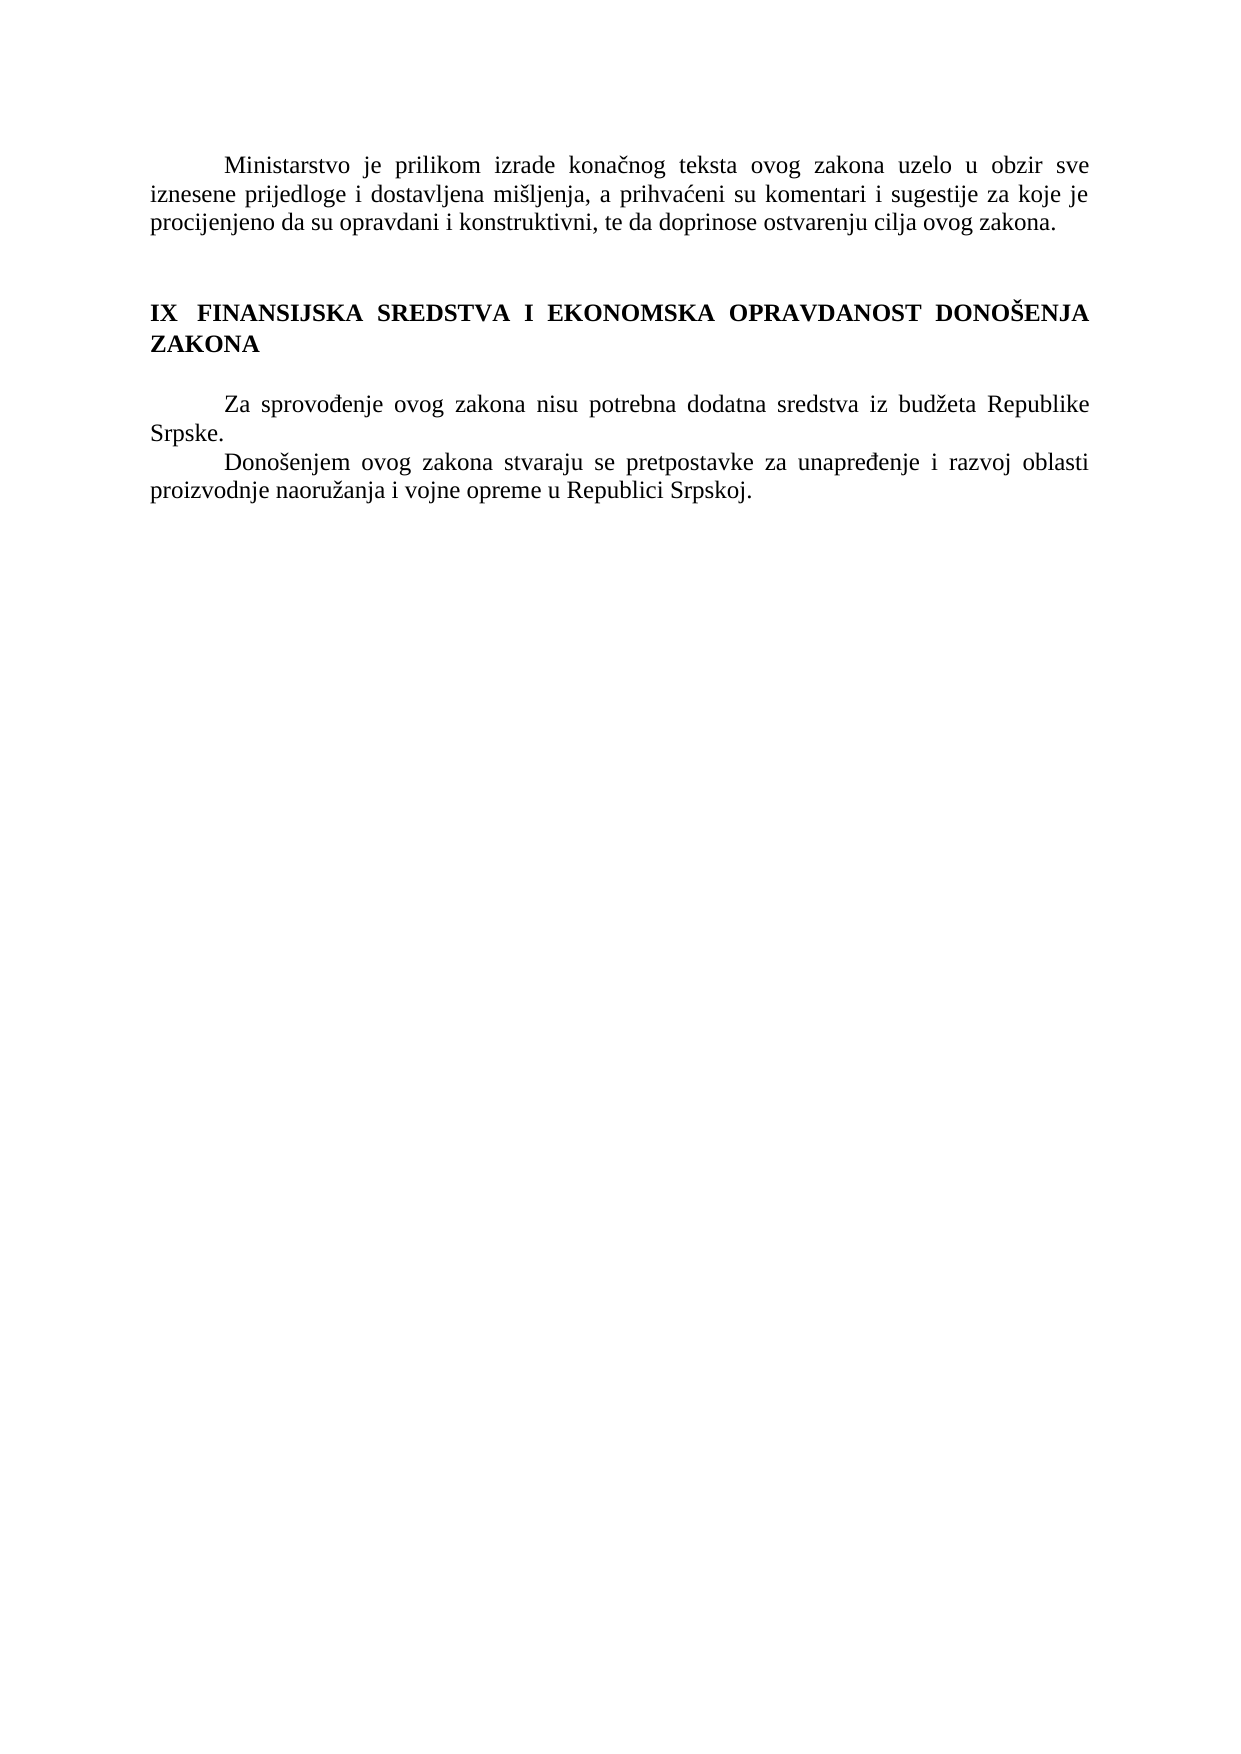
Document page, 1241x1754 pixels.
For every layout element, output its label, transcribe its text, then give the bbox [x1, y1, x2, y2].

text Za sprovođenje ovog zakona nisu potrebna dodatna sredstva iz budžeta Republike Srpske. [150, 389, 1090, 447]
text Donošenjem ovog zakona stvaraju se pretpostavke za unapređenje i razvoj oblasti proizvodnje naoružanja i vojne opreme u Republici Srpskoj. [150, 447, 1090, 504]
text IX FINANSIJSKA SREDSTVA I EKONOMSKA OPRAVDANOST DONOŠENJA ZAKONA [150, 298, 1090, 358]
text Ministarstvo je prilikom izrade konačnog teksta ovog zakona uzelo u obzir sve iznesene prijedloge i dostavljena mišljenja, a prihvaćeni su komentari i sugestije za koje je procijenjeno da su opravdani i konstruktivni, te da doprinose ostvarenju cilja ovog zakona. [150, 150, 1090, 236]
